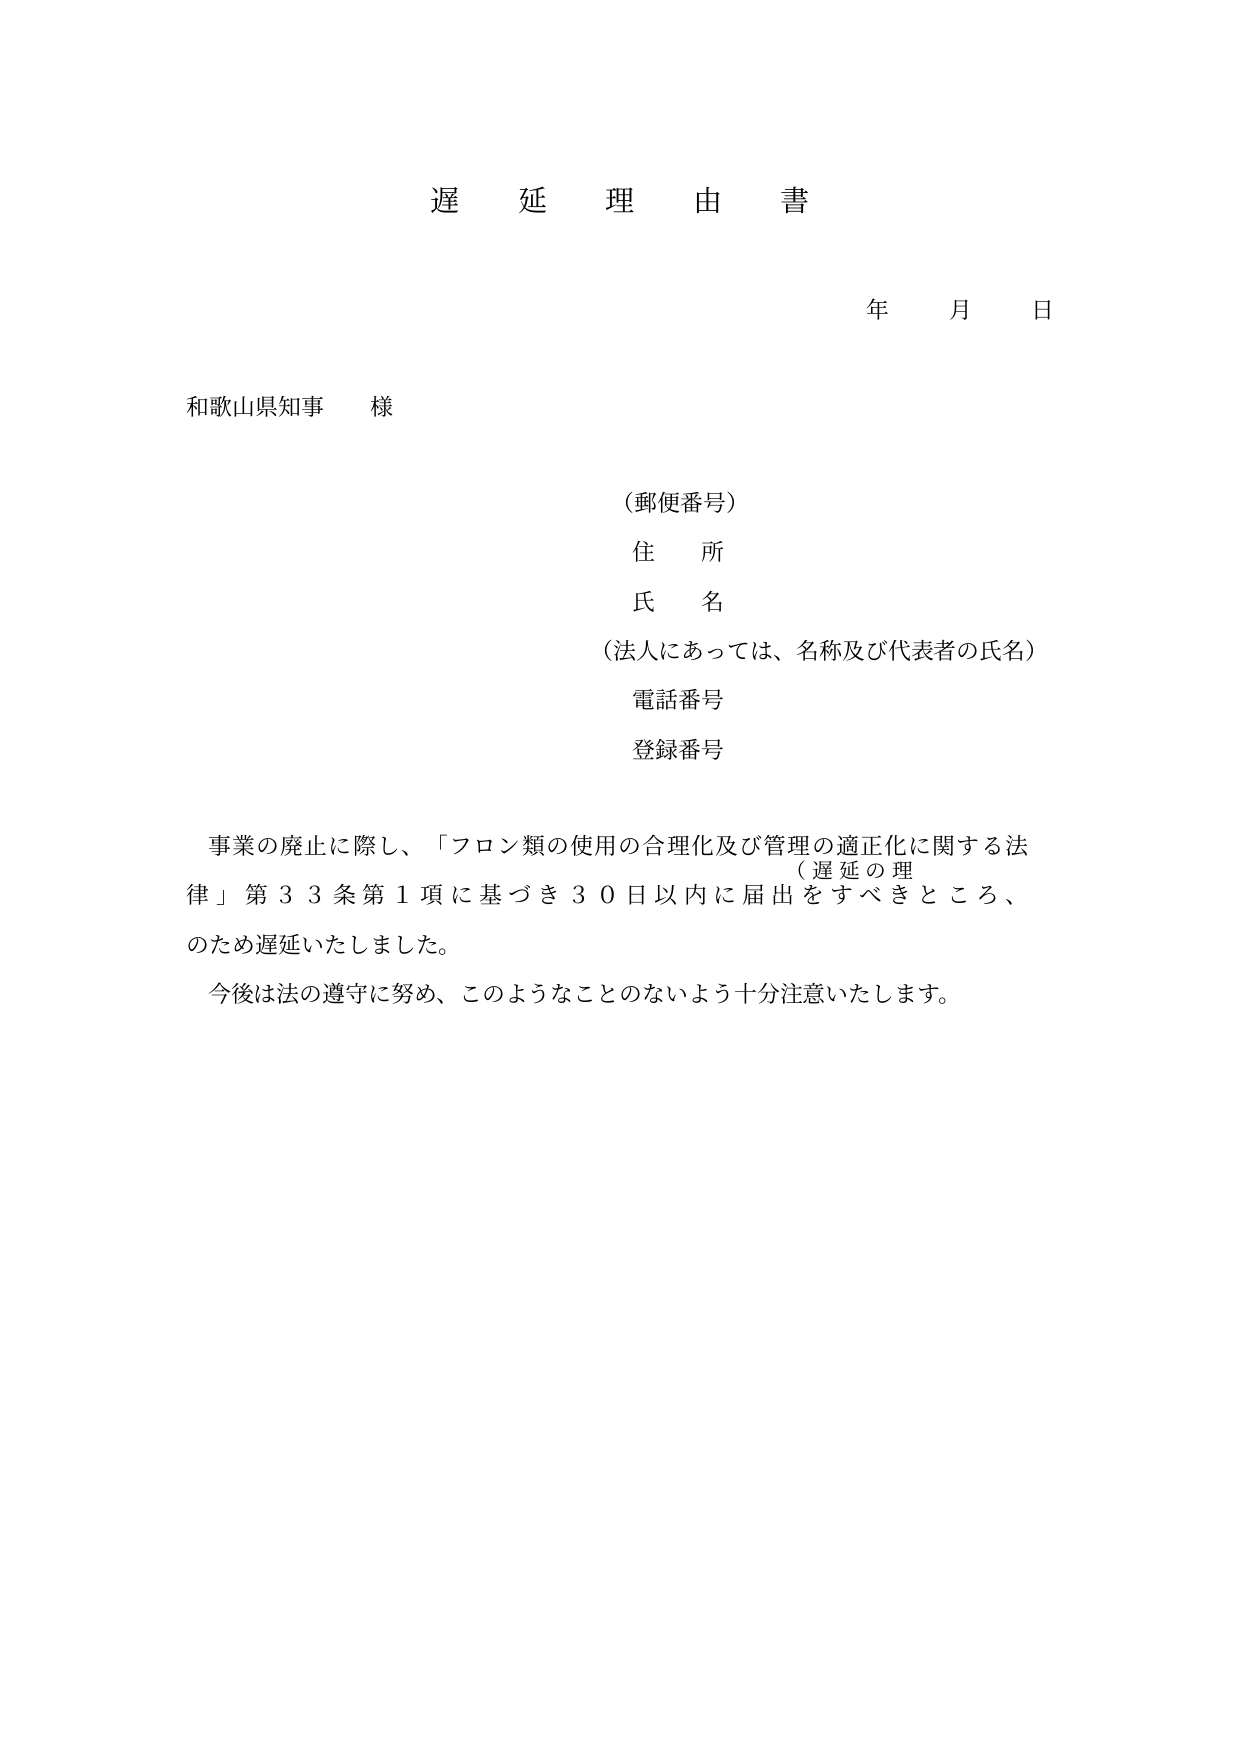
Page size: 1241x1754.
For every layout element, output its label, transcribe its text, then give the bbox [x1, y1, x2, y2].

text 登録番号 [632, 732, 1053, 764]
text （郵便番号） [611, 485, 1053, 518]
text 遅 延 理 由 書 [187, 178, 1053, 220]
text 電話番号 [632, 682, 1053, 715]
text 今後は法の遵守に努め、このようなことのないよう十分注意いたします。 [187, 976, 1053, 1009]
text 氏 名 [632, 583, 1053, 616]
text 年 月 日 [187, 292, 1053, 325]
text 住 所 [632, 534, 1053, 567]
text （法人にあっては、名称及び代表者の氏名） [590, 633, 1053, 666]
text 和歌山県知事 様 [187, 388, 1053, 421]
text 事業の廃止に際し、「フロン類の使用の合理化及び管理の適正化に関する法律」第３３条第１項に基づき３０日以内に届出をすべきところ、 のため遅延いたしました。 [187, 828, 1028, 959]
